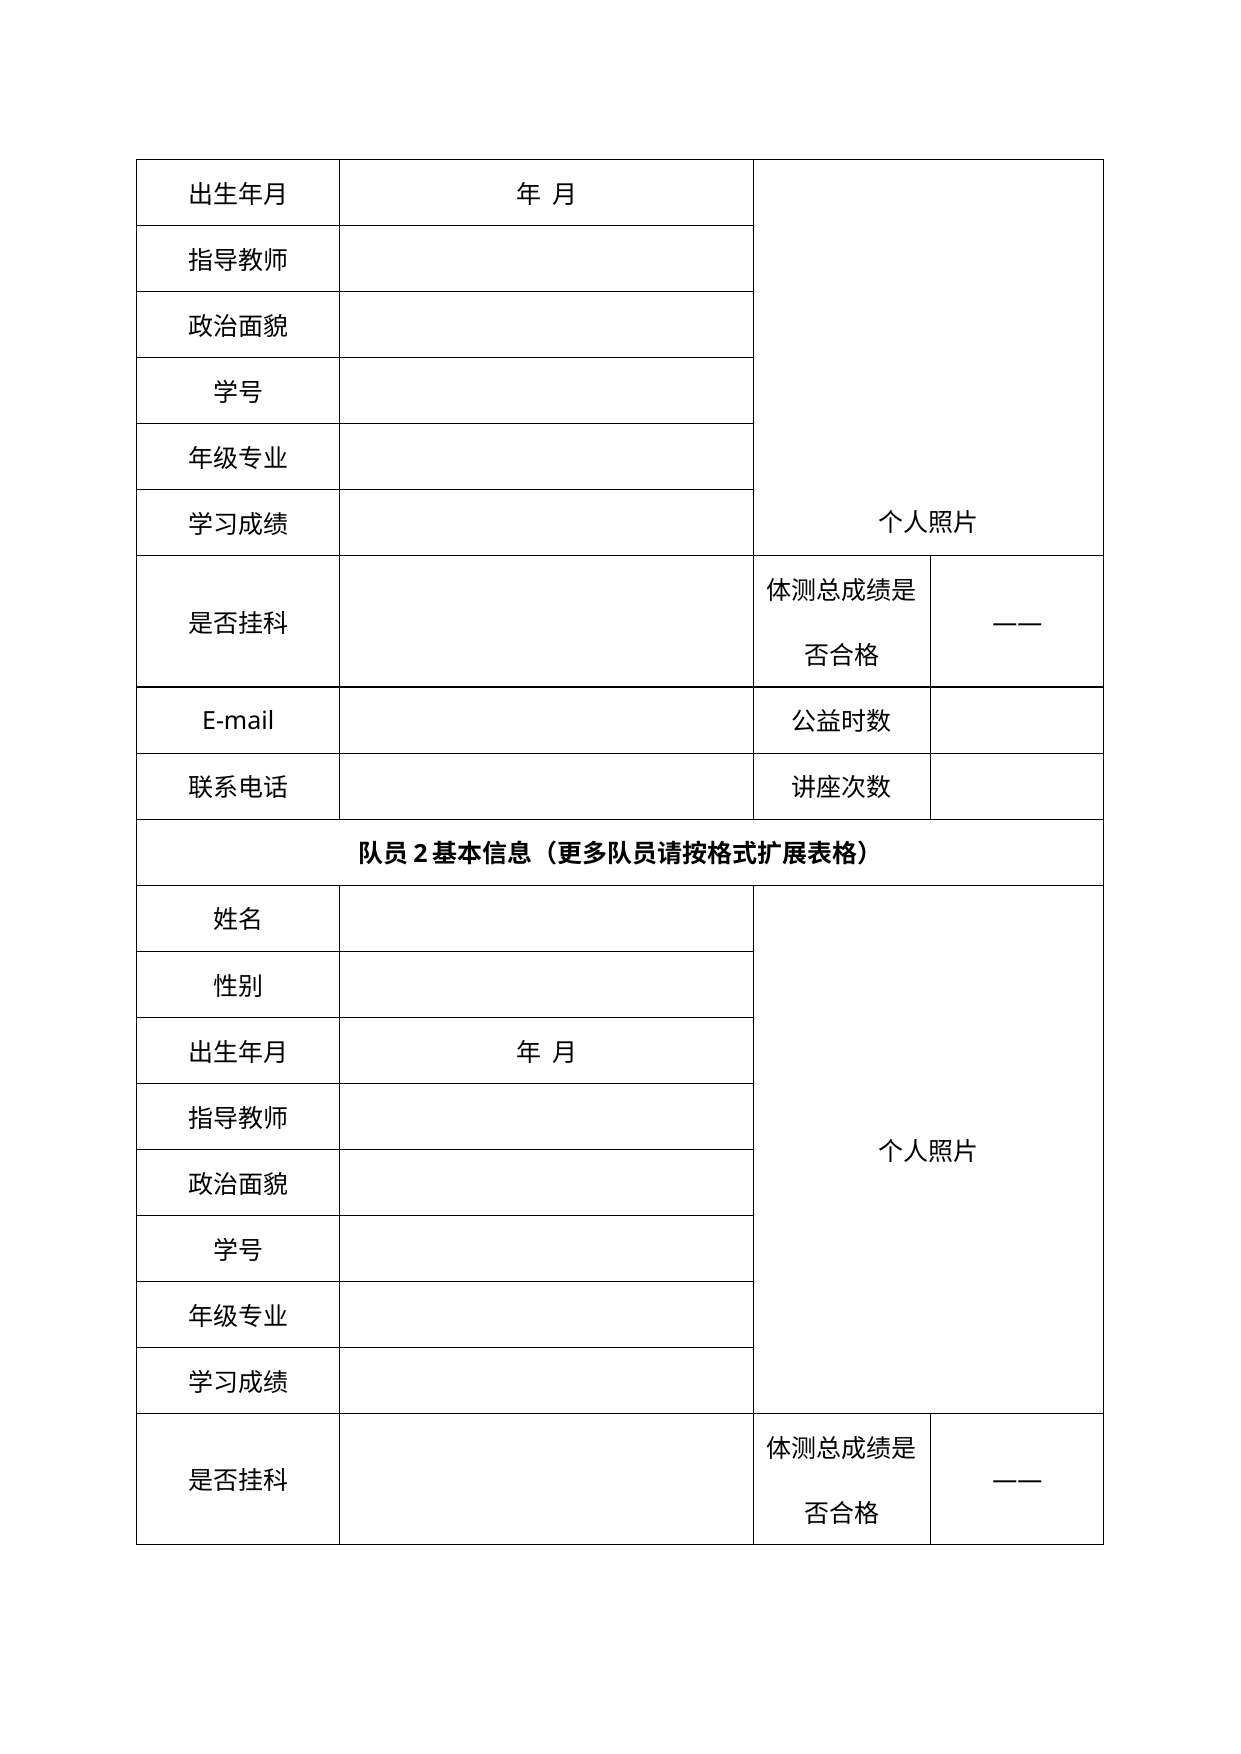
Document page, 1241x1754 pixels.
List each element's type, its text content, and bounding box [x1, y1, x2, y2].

table_cell [340, 886, 753, 951]
table_cell 年 月 [340, 160, 753, 225]
table_cell [340, 424, 753, 489]
table_cell 学号 [137, 358, 339, 423]
table_cell E-mail [137, 688, 339, 752]
table_cell 出生年月 [137, 160, 339, 225]
table_cell [931, 754, 1103, 818]
table_cell [340, 1348, 753, 1413]
table_cell [340, 556, 753, 686]
table_cell 年 月 [340, 1018, 753, 1083]
table_cell —— [931, 556, 1103, 686]
table_cell [340, 754, 753, 818]
table_cell [340, 358, 753, 423]
table_cell 体测总成绩是否合格 [754, 556, 930, 686]
table_cell 性别 [137, 952, 339, 1017]
table_cell 联系电话 [137, 754, 339, 818]
table_cell [340, 226, 753, 291]
table_cell [340, 1216, 753, 1281]
table_cell [340, 952, 753, 1017]
table_cell [340, 1282, 753, 1347]
table_cell 姓名 [137, 886, 339, 951]
table_cell 是否挂科 [137, 1414, 339, 1544]
table_cell 指导教师 [137, 226, 339, 291]
table_cell [340, 292, 753, 357]
table_cell [340, 1414, 753, 1544]
table_cell 指导教师 [137, 1084, 339, 1149]
table_cell [340, 688, 753, 752]
table_cell 政治面貌 [137, 292, 339, 357]
table_cell 队员2基本信息（更多队员请按格式扩展表格） [137, 820, 1103, 884]
table_cell 年级专业 [137, 424, 339, 489]
table_cell 学习成绩 [137, 1348, 339, 1413]
table_cell 讲座次数 [754, 754, 930, 818]
table_cell 个人照片 [754, 886, 1103, 1413]
table_cell [340, 1084, 753, 1149]
table_cell 体测总成绩是否合格 [754, 1414, 930, 1544]
table_cell 年级专业 [137, 1282, 339, 1347]
table_cell 是否挂科 [137, 556, 339, 686]
table_cell 政治面貌 [137, 1150, 339, 1215]
table_cell 学习成绩 [137, 490, 339, 555]
table_cell [340, 490, 753, 555]
table_cell [931, 688, 1103, 752]
table_cell 学号 [137, 1216, 339, 1281]
table_cell 出生年月 [137, 1018, 339, 1083]
table_cell 公益时数 [754, 688, 930, 752]
table_cell —— [931, 1414, 1103, 1544]
table_cell [340, 1150, 753, 1215]
